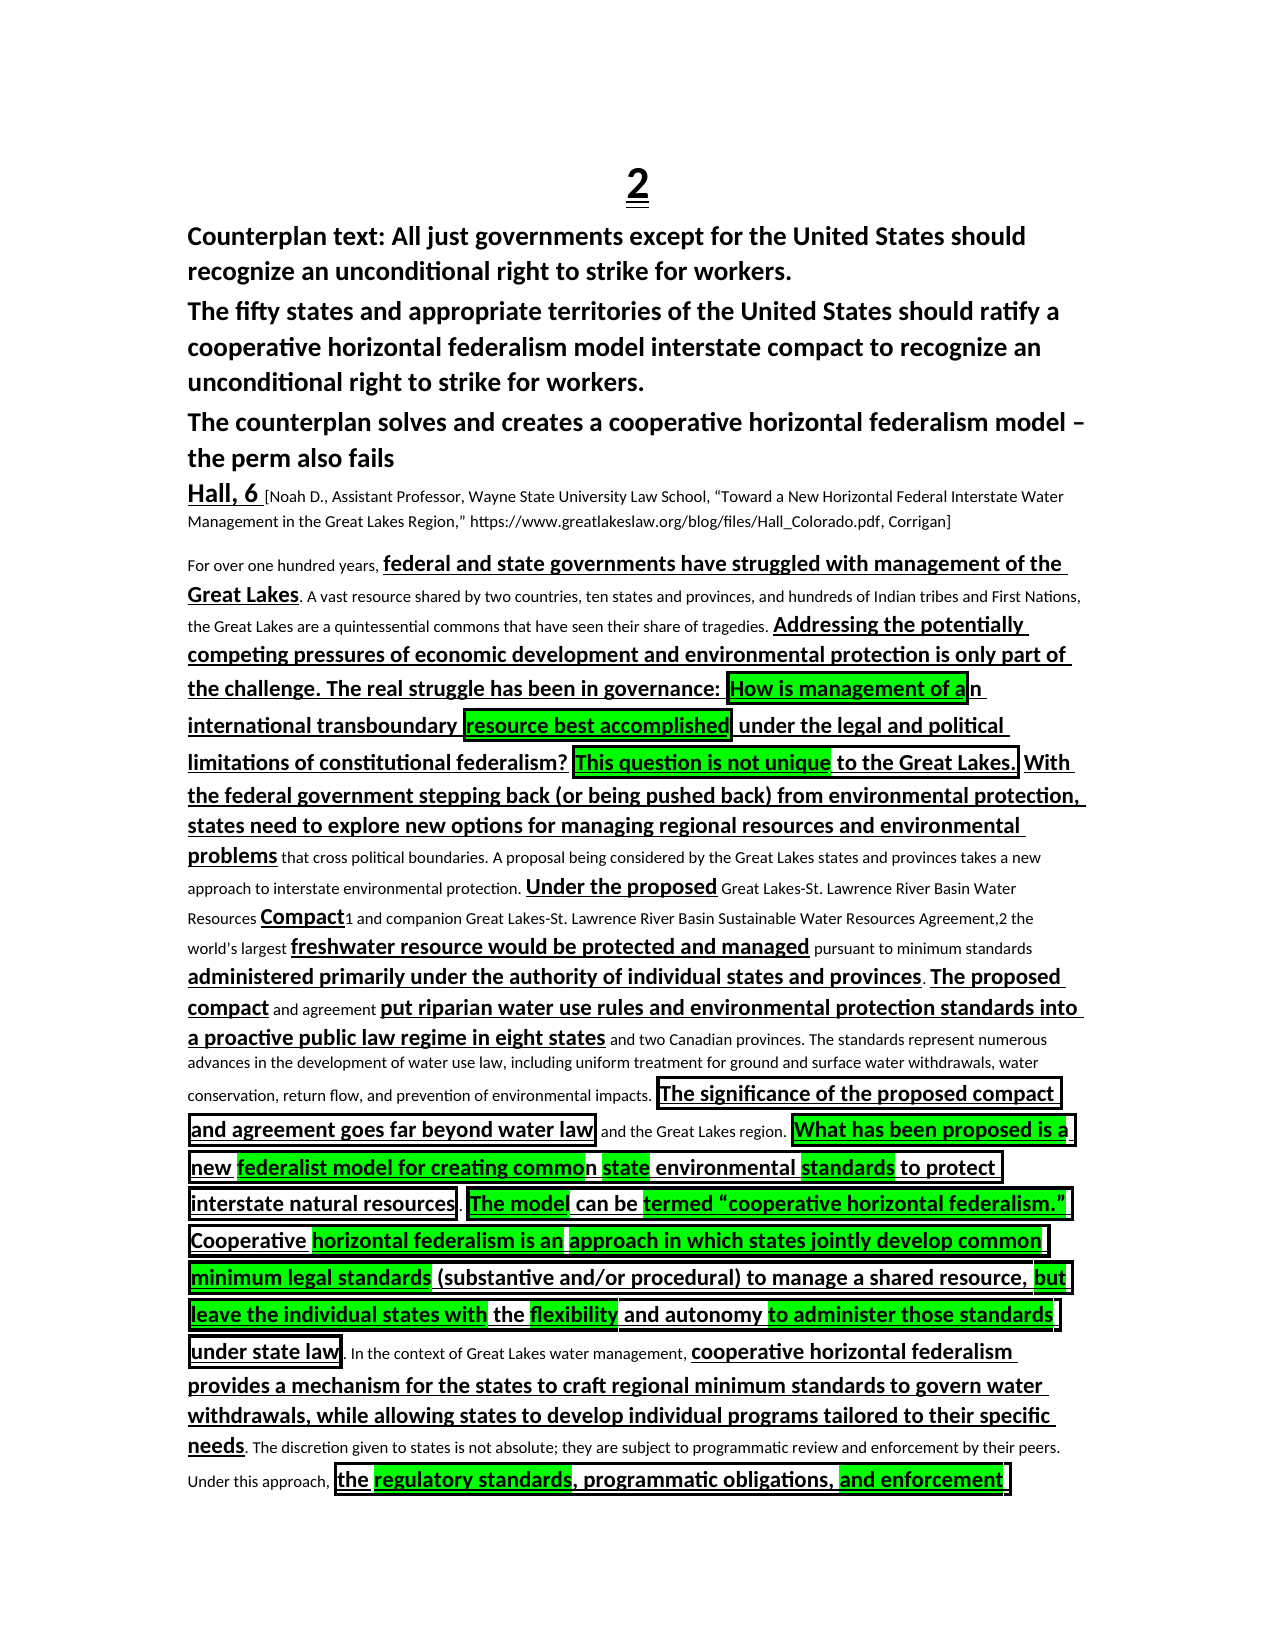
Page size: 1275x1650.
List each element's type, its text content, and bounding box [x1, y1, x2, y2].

subtitle Counterplan text: All just governments except for the United States should recognize an unconditional right to strike for workers. [187, 219, 1087, 287]
subtitle The fifty states and appropriate territories of the United States should ratify a cooperative horizontal federalism model interstate compact to recognize an unconditional right to strike for workers. [187, 294, 1087, 398]
subtitle 2 [187, 154, 1087, 210]
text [187, 549, 1087, 1496]
text Hall, 6 [Noah D., Assistant Professor, Wayne State University Law School, “Toward a New Horizontal Federal Interstate Water Management in the Great Lakes Region,” https://www.greatlakeslaw.org/blog/files/Hall_Colorado.pdf, Corrigan] [187, 476, 1087, 531]
subtitle The counterplan solves and creates a cooperative horizontal federalism model – the perm also fails [187, 405, 1087, 474]
